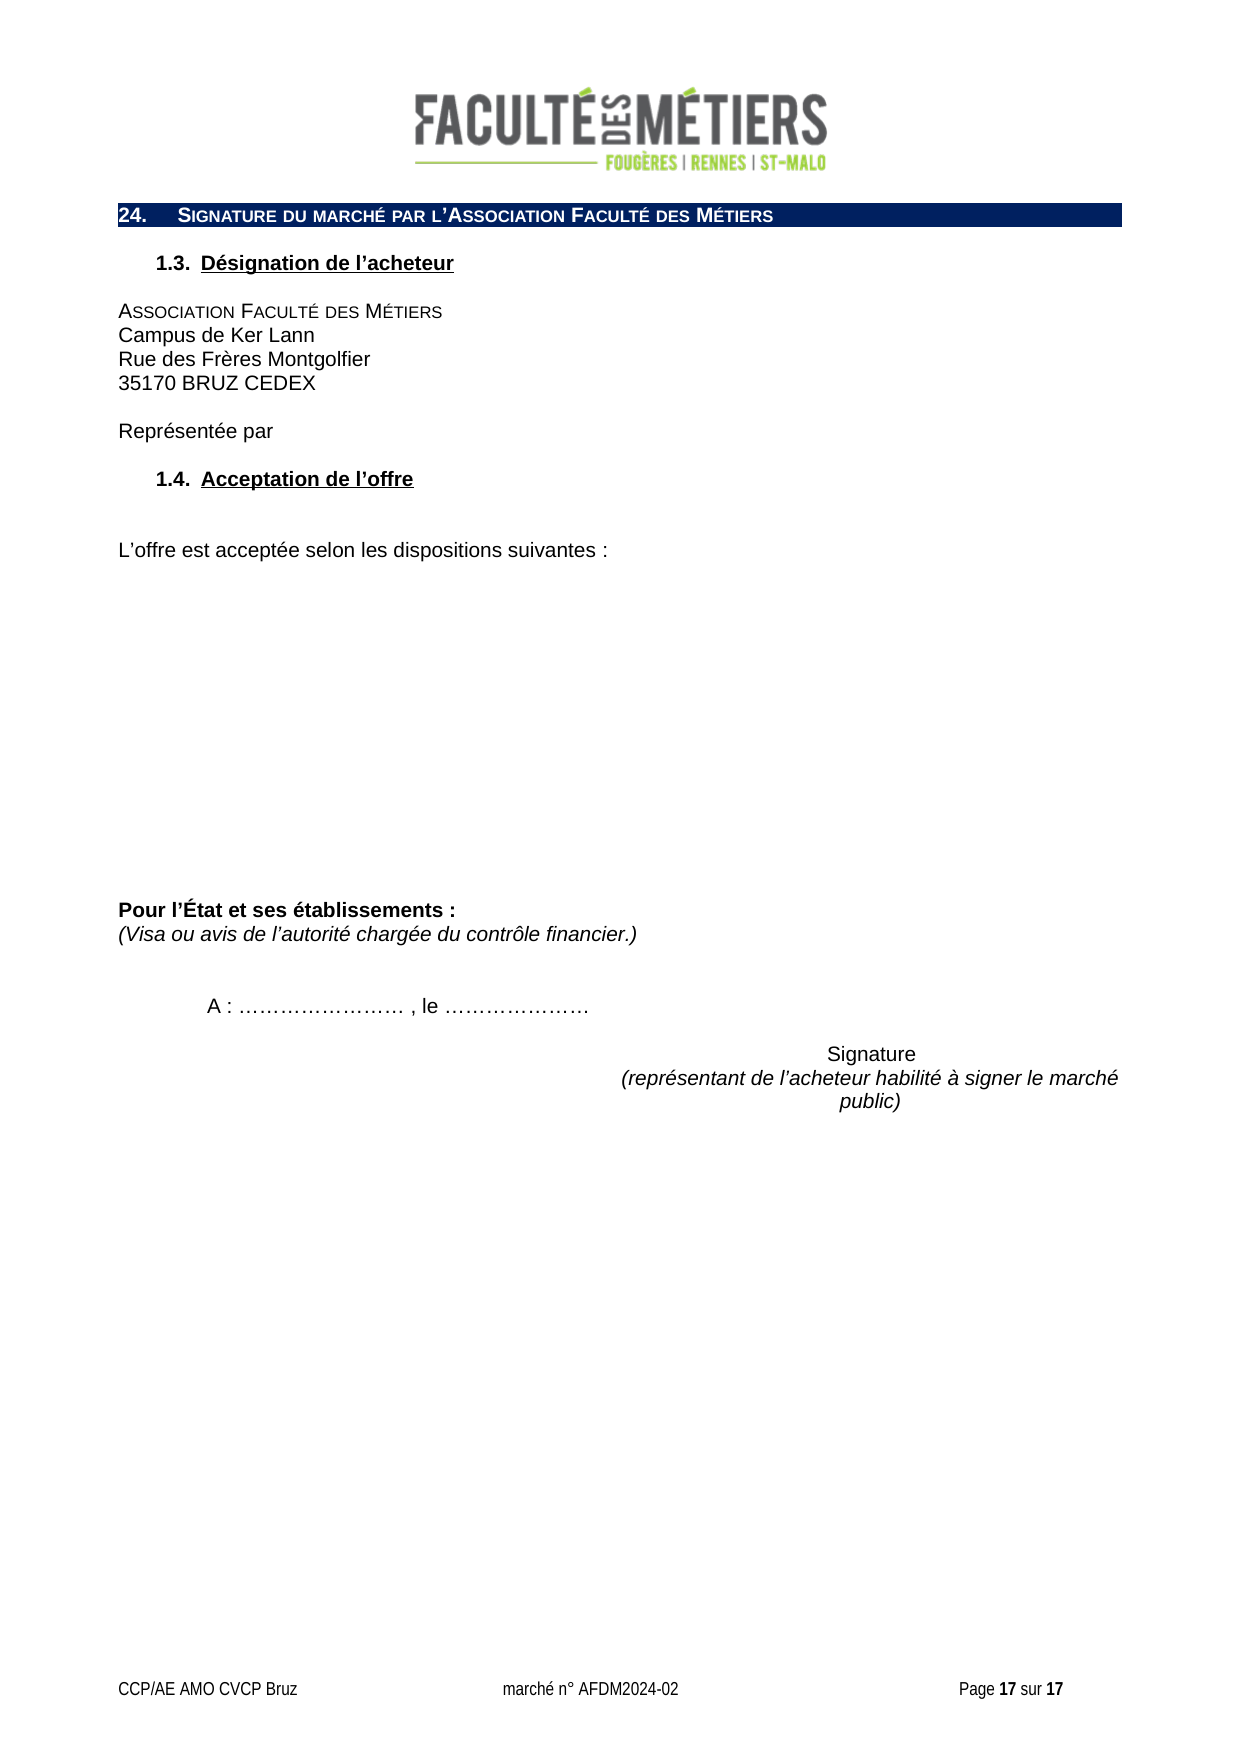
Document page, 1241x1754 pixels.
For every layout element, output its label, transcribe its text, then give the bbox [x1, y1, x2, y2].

text Campus de Ker Lann [118, 323, 1092, 347]
text A : …………………… , le ………………… [118, 993, 1122, 1017]
picture [376, 56, 864, 203]
text 35170 BRUZ CEDEX [118, 371, 1092, 394]
list Signature du marché par l’Association Faculté des Métiers [118, 203, 1122, 227]
text Représentée par [118, 418, 1092, 442]
list Acceptation de l’offre [156, 466, 1122, 490]
text Rue des Frères Montgolfier [118, 347, 1092, 371]
text (représentant de l’acheteur habilité à signer le marché public) [620, 1065, 1122, 1113]
text Pour l’État et ses établissements : [118, 898, 1122, 922]
text (Visa ou avis de l’autorité chargée du contrôle financier.) [118, 922, 1122, 946]
list Désignation de l’acheteur [156, 251, 1122, 275]
text L’offre est acceptée selon les dispositions suivantes : [118, 538, 1122, 562]
text Association Faculté des Métiers [118, 299, 1092, 323]
text Signature [827, 1041, 1122, 1065]
